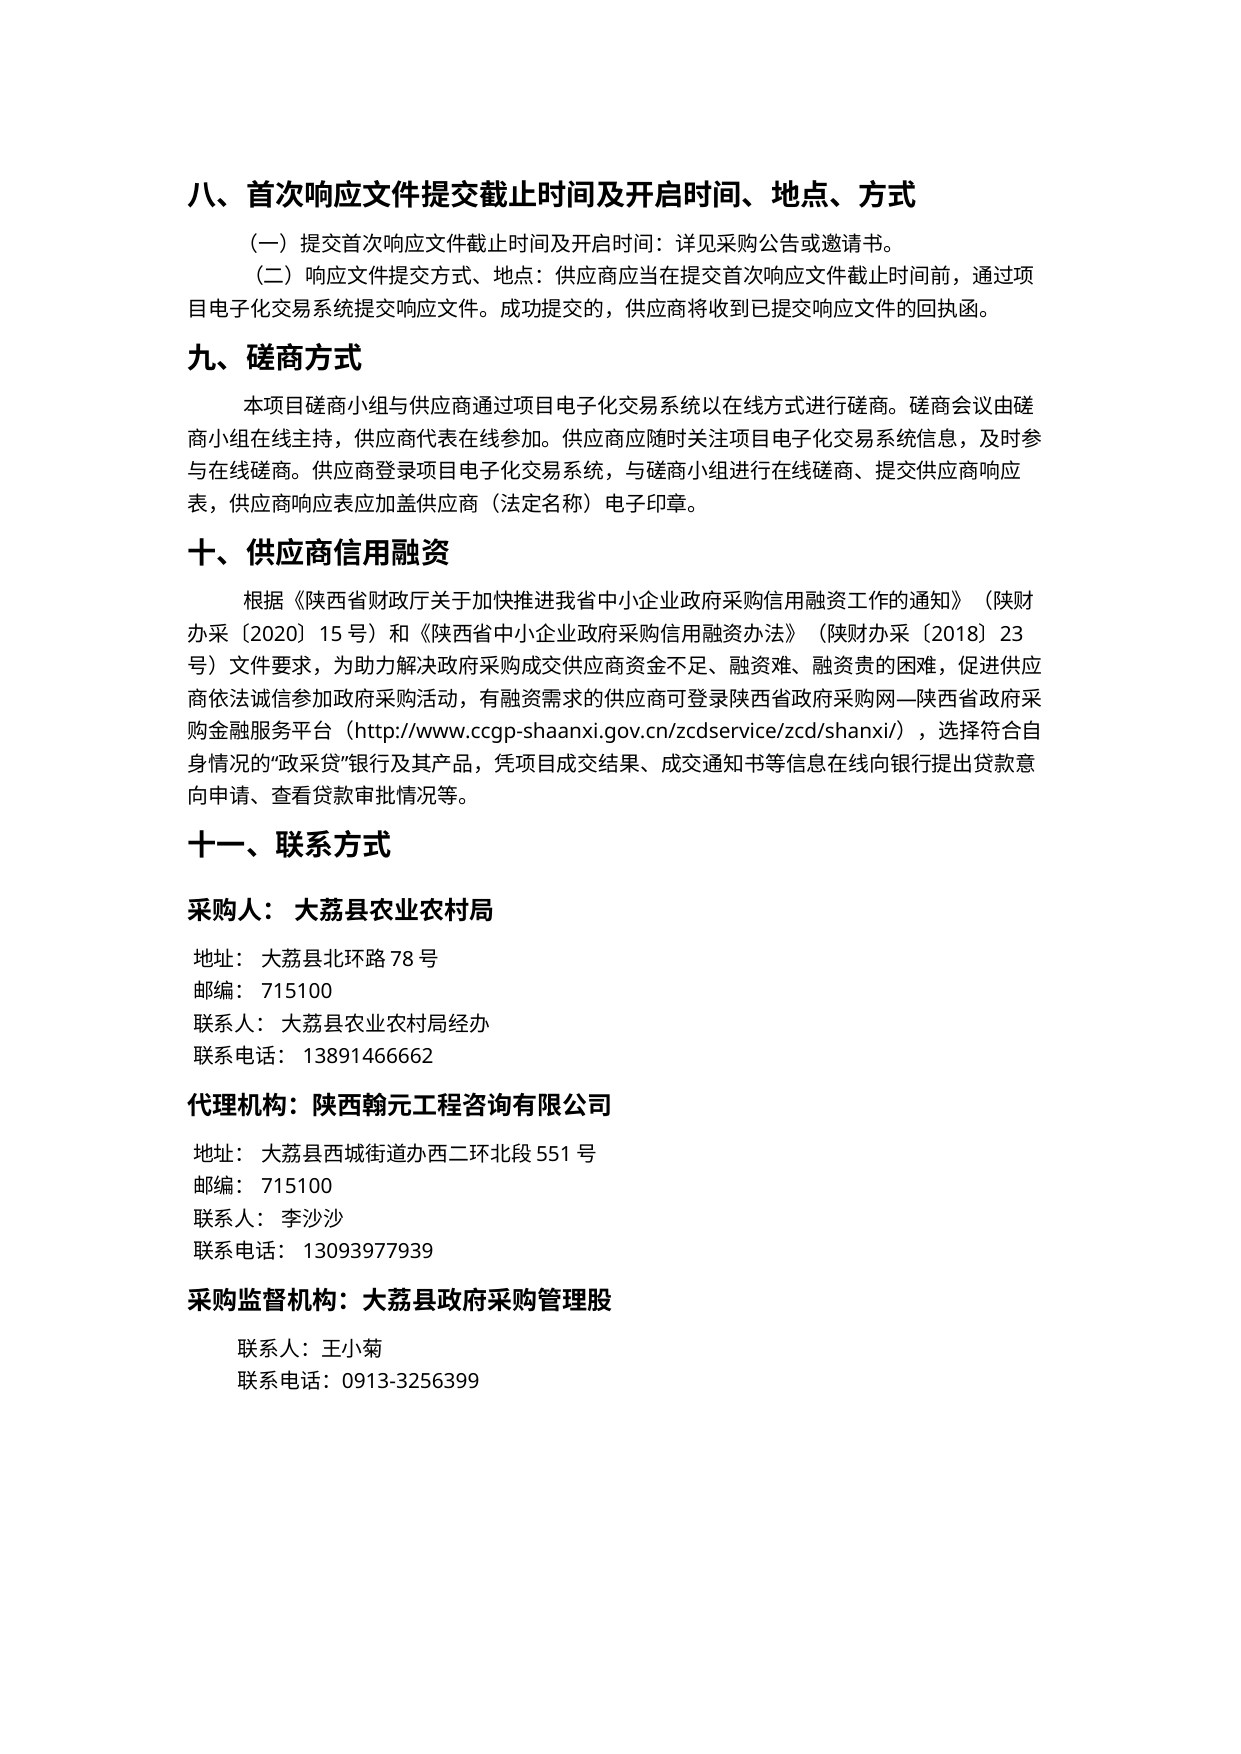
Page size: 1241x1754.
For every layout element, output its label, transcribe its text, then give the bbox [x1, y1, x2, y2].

text 地址： 大荔县北环路78号 [187, 942, 1053, 974]
text 根据《陕西省财政厅关于加快推进我省中小企业政府采购信用融资工作的通知》（陕财办采〔2020〕15 号）和《陕西省中小企业政府采购信用融资办法》（陕财办采〔2018〕23 号）文件要求，为助力解决政府采购成交供应商资金不足、融资难、融资贵的困难，促进供应商依法诚信参加政府采购活动，有融资需求的供应商可登录陕西省政府采购网—陕西省政府采购金融服务平台（http://www.ccgp-shaanxi.gov.cn/zcdservice/zcd/shanxi/），选择符合自身情况的“政采贷”银行及其产品，凭项目成交结果、成交通知书等信息在线向银行提出贷款意向申请、查看贷款审批情况等。 [187, 584, 1053, 812]
text 地址： 大荔县西城街道办西二环北段551号 [187, 1137, 1053, 1169]
text 联系电话： 13891466662 [187, 1039, 1053, 1072]
text 邮编： 715100 [187, 1169, 1053, 1202]
text 本项目磋商小组与供应商通过项目电子化交易系统以在线方式进行磋商。磋商会议由磋商小组在线主持，供应商代表在线参加。供应商应随时关注项目电子化交易系统信息，及时参与在线磋商。供应商登录项目电子化交易系统，与磋商小组进行在线磋商、提交供应商响应表，供应商响应表应加盖供应商（法定名称）电子印章。 [187, 389, 1053, 519]
text 采购监督机构：大荔县政府采购管理股 [187, 1267, 1053, 1332]
text 联系电话：0913-3256399 [187, 1364, 1053, 1397]
text 十一、联系方式 [187, 812, 1053, 877]
text 八、首次响应文件提交截止时间及开启时间、地点、方式 [187, 162, 1053, 227]
text 代理机构：陕西翰元工程咨询有限公司 [187, 1072, 1053, 1137]
text 十、供应商信用融资 [187, 519, 1053, 584]
text 联系人：王小菊 [187, 1332, 1053, 1364]
text 九、磋商方式 [187, 324, 1053, 389]
text 联系人： 李沙沙 [187, 1202, 1053, 1234]
text 采购人： 大荔县农业农村局 [187, 877, 1053, 942]
text （二）响应文件提交方式、地点：供应商应当在提交首次响应文件截止时间前，通过项目电子化交易系统提交响应文件。成功提交的，供应商将收到已提交响应文件的回执函。 [187, 259, 1053, 324]
text 联系人： 大荔县农业农村局经办 [187, 1007, 1053, 1039]
text 联系电话： 13093977939 [187, 1234, 1053, 1267]
text （一）提交首次响应文件截止时间及开启时间：详见采购公告或邀请书。 [187, 227, 1053, 259]
text 邮编： 715100 [187, 974, 1053, 1007]
